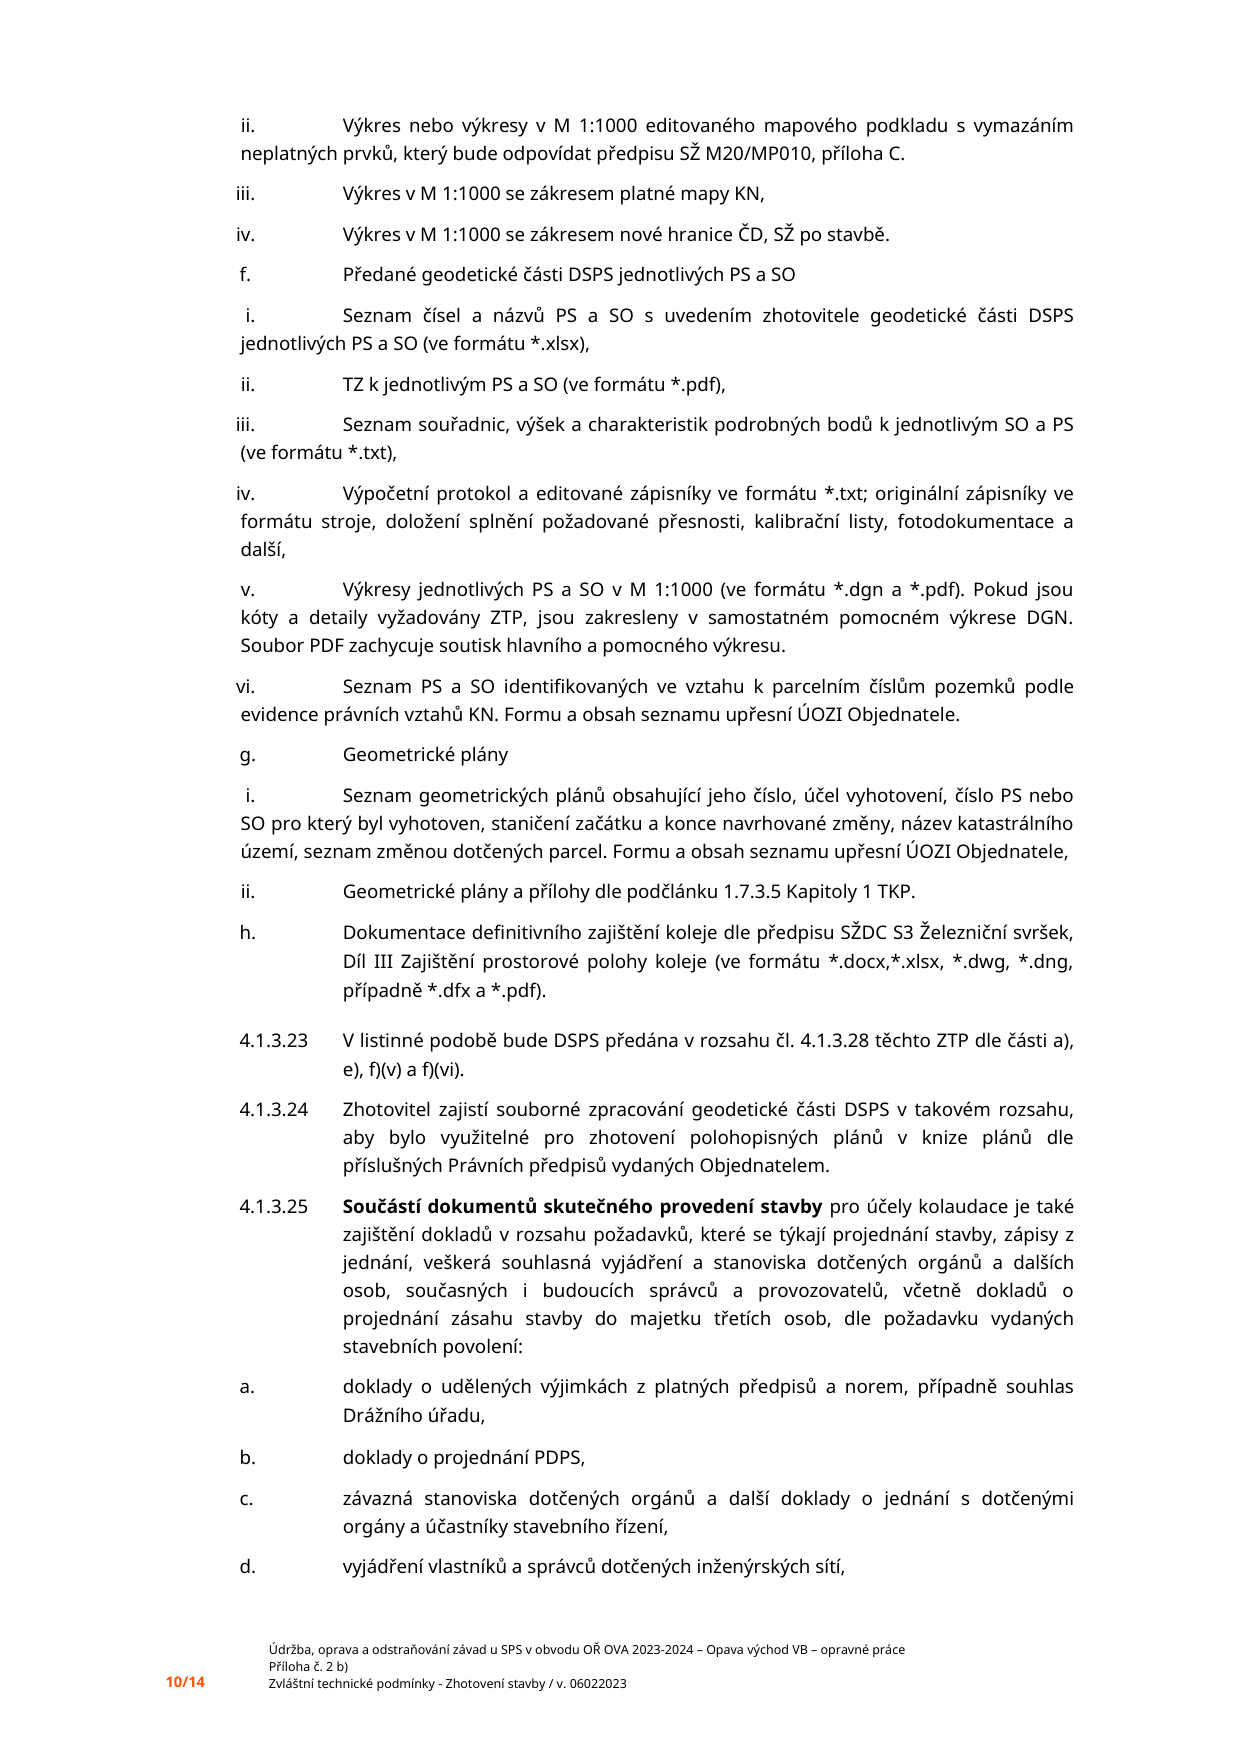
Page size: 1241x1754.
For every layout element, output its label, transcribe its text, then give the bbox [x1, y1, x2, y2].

list Výpočetní protokol a editované zápisníky ve formátu *.txt; originální zápisníky ve formátu stroje, doložení splnění požadované přesnosti, kalibrační listy, fotodokumentace a další, [240, 480, 1075, 561]
text Zhotovitel zajistí souborné zpracování geodetické části DSPS v takovém rozsahu, aby bylo využitelné pro zhotovení polohopisných plánů v knize plánů dle příslušných Právních předpisů vydaných Objednatelem. [239, 1096, 1075, 1178]
list Seznam PS a SO identifikovaných ve vztahu k parcelním číslům pozemků podle evidence právních vztahů KN. Formu a obsah seznamu upřesní ÚOZI Objednatele. [240, 673, 1075, 727]
list Výkres nebo výkresy v M 1:1000 editovaného mapového podkladu s vymazáním neplatných prvků, který bude odpovídat předpisu SŽ M20/MP010, příloha C. [240, 112, 1075, 166]
list TZ k jednotlivým PS a SO (ve formátu *.pdf), [240, 371, 1075, 396]
list doklady o udělených výjimkách z platných předpisů a norem, případně souhlas Drážního úřadu, [239, 1373, 1075, 1428]
list Výkres v M 1:1000 se zákresem platné mapy KN, [240, 181, 1075, 206]
list Dokumentace definitivního zajištění koleje dle předpisu SŽDC S3 Železniční svršek, Díl III Zajištění prostorové polohy koleje (ve formátu *.docx,*.xlsx, *.dwg, *.dng, případně *.dfx a *.pdf). [239, 919, 1075, 1003]
list Výkresy jednotlivých PS a SO v M 1:1000 (ve formátu *.dgn a *.pdf). Pokud jsou kóty a detaily vyžadovány ZTP, jsou zakresleny v samostatném pomocném výkrese DGN. Soubor PDF zachycuje soutisk hlavního a pomocného výkresu. [240, 576, 1075, 658]
text V listinné podobě bude DSPS předána v rozsahu čl. 4.1.3.28 těchto ZTP dle části a), e), f)(v) a f)(vi). [239, 1028, 1075, 1081]
list Seznam čísel a názvů PS a SO s uvedením zhotovitele geodetické části DSPS jednotlivých PS a SO (ve formátu *.xlsx), [240, 302, 1075, 356]
list doklady o projednání PDPS, [239, 1444, 1075, 1470]
list Seznam souřadnic, výšek a charakteristik podrobných bodů k jednotlivým SO a PS (ve formátu *.txt), [240, 411, 1075, 465]
list vyjádření vlastníků a správců dotčených inženýrských sítí, [239, 1554, 1075, 1579]
text Součástí dokumentů skutečného provedení stavby pro účely kolaudace je také zajištění dokladů v rozsahu požadavků, které se týkají projednání stavby, zápisy z jednání, veškerá souhlasná vyjádření a stanoviska dotčených orgánů a dalších osob, současných i budoucích správců a provozovatelů, včetně dokladů o projednání zásahu stavby do majetku třetích osob, dle požadavku vydaných stavebních povolení: [239, 1193, 1075, 1358]
list Výkres v M 1:1000 se zákresem nové hranice ČD, SŽ po stavbě. [240, 221, 1075, 247]
list Seznam geometrických plánů obsahující jeho číslo, účel vyhotovení, číslo PS nebo SO pro který byl vyhotoven, staničení začátku a konce navrhované změny, název katastrálního území, seznam změnou dotčených parcel. Formu a obsah seznamu upřesní ÚOZI Objednatele, [240, 782, 1075, 864]
list Geometrické plány a přílohy dle podčlánku 1.7.3.5 Kapitoly 1 TKP. [240, 879, 1075, 904]
list Předané geodetické části DSPS jednotlivých PS a SO [239, 262, 1075, 287]
list závazná stanoviska dotčených orgánů a další doklady o jednání s dotčenými orgány a účastníky stavebního řízení, [239, 1485, 1075, 1539]
list Geometrické plány [239, 742, 1075, 767]
